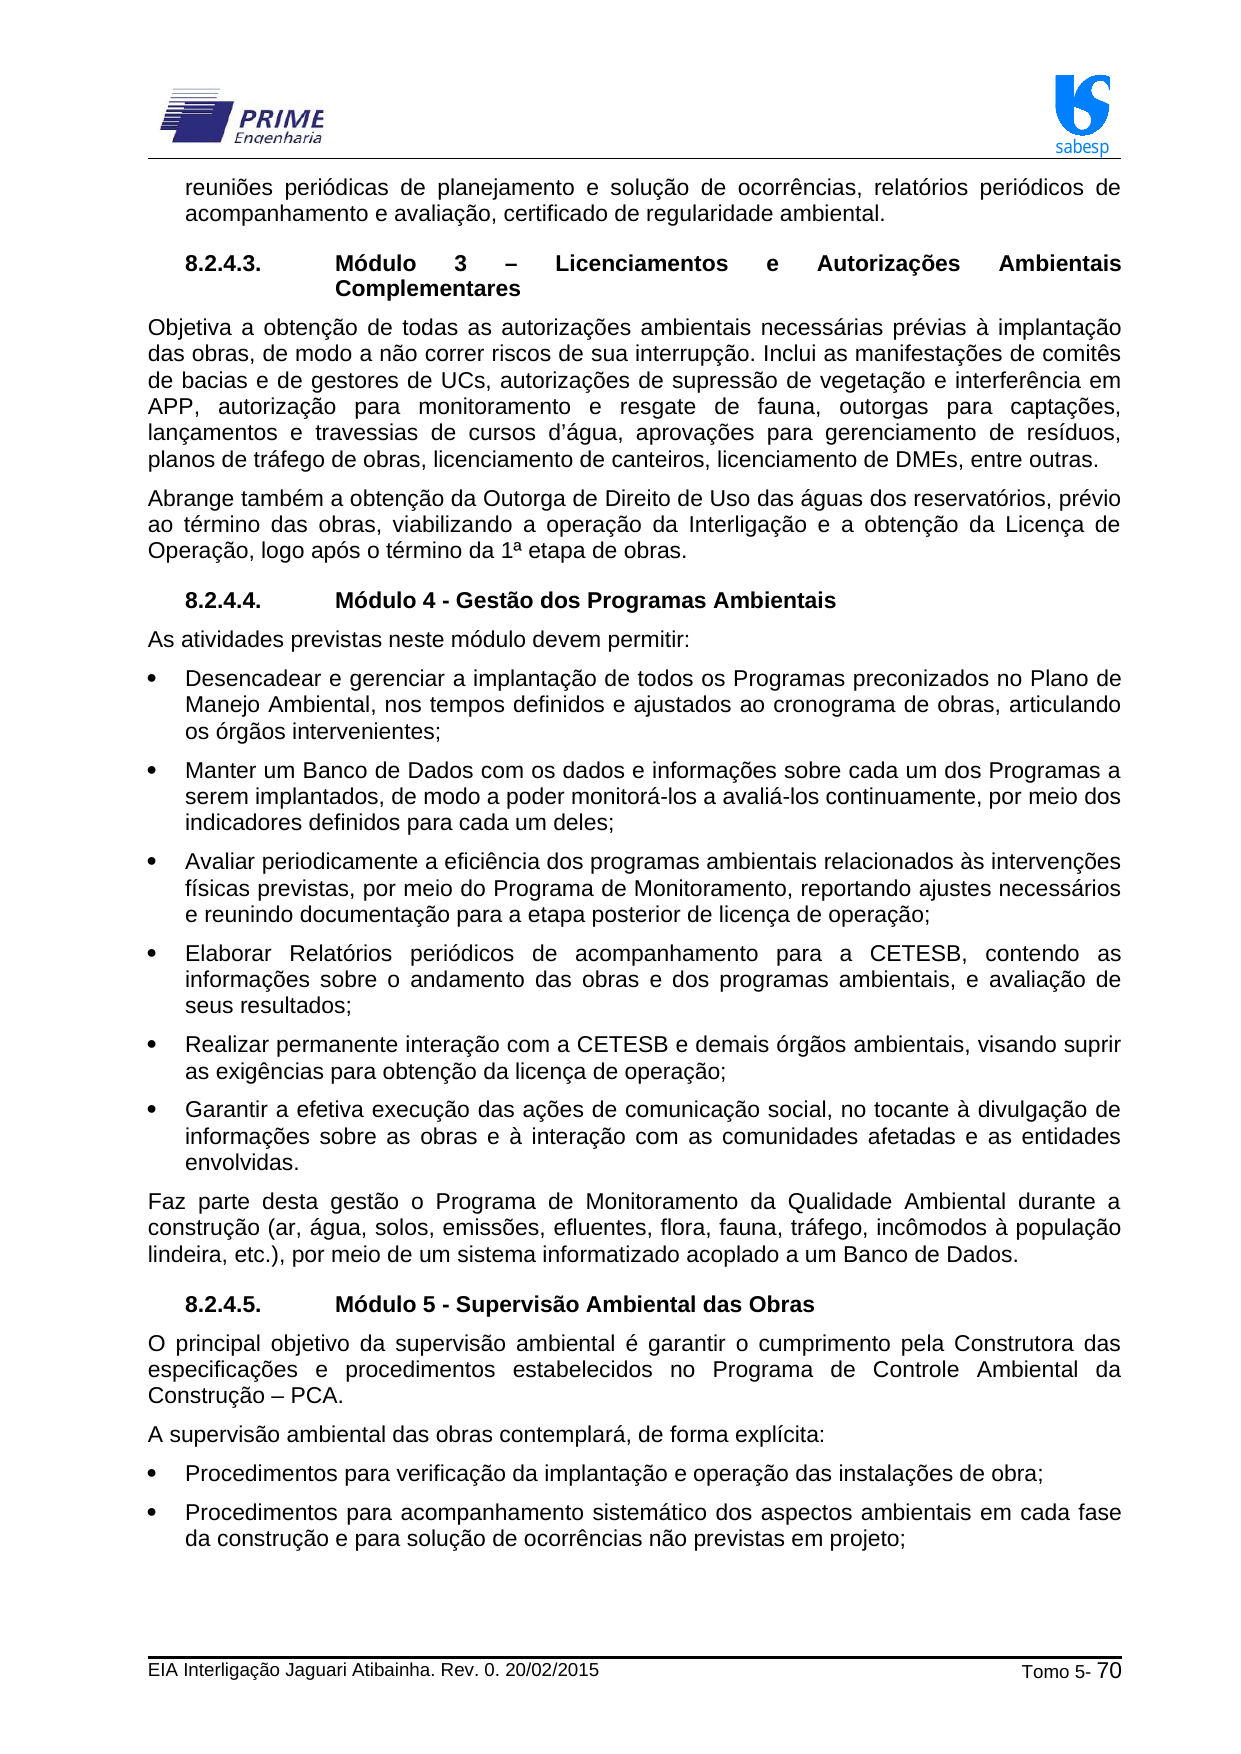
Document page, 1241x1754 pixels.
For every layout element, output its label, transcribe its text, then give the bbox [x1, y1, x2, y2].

list Procedimentos para verificação da implantação e operação das instalações de obra; [148, 1460, 1122, 1486]
text A supervisão ambiental das obras contemplará, de forma explícita: [148, 1421, 1122, 1447]
subtitle Módulo 3 – Licenciamentos e Autorizações Ambientais Complementares [185, 251, 1122, 301]
subtitle Módulo 5 - Supervisão Ambiental das Obras [185, 1292, 1122, 1317]
list Realizar permanente interação com a CETESB e demais órgãos ambientais, visando suprir as exigências para obtenção da licença de operação; [148, 1031, 1122, 1084]
list Procedimentos para acompanhamento sistemático dos aspectos ambientais em cada fase da construção e para solução de ocorrências não previstas em projeto; [148, 1499, 1122, 1552]
list Manter um Banco de Dados com os dados e informações sobre cada um dos Programas a serem implantados, de modo a poder monitorá-los a avaliá-los continuamente, por meio dos indicadores definidos para cada um deles; [148, 757, 1122, 836]
text Objetiva a obtenção de todas as autorizações ambientais necessárias prévias à implantação das obras, de modo a não correr riscos de sua interrupção. Inclui as manifestações de comitês de bacias e de gestores de UCs, autorizações de supressão de vegetação e interferência em APP, autorização para monitoramento e resgate de fauna, outorgas para captações, lançamentos e travessias de cursos d’água, aprovações para gerenciamento de resíduos, planos de tráfego de obras, licenciamento de canteiros, licenciamento de DMEs, entre outras. [148, 314, 1122, 472]
list Garantir a efetiva execução das ações de comunicação social, no tocante à divulgação de informações sobre as obras e à interação com as comunidades afetadas e as entidades envolvidas. [148, 1096, 1122, 1176]
subtitle Módulo 4 - Gestão dos Programas Ambientais [185, 589, 1122, 614]
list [148, 174, 1122, 226]
text O principal objetivo da supervisão ambiental é garantir o cumprimento pela Construtora das especificações e procedimentos estabelecidos no Programa de Controle Ambiental da Construção – PCA. [148, 1329, 1122, 1409]
text Abrange também a obtenção da Outorga de Direito de Uso das águas dos reservatórios, prévio ao término das obras, viabilizando a operação da Interligação e a obtenção da Licença de Operação, logo após o término da 1ª etapa de obras. [148, 484, 1122, 564]
text As atividades previstas neste módulo devem permitir: [148, 626, 1122, 652]
list Elaborar Relatórios periódicos de acompanhamento para a CETESB, contendo as informações sobre o andamento das obras e dos programas ambientais, e avaliação de seus resultados; [148, 940, 1122, 1019]
list Avaliar periodicamente a eficiência dos programas ambientais relacionados às intervenções físicas previstas, por meio do Programa de Monitoramento, reportando ajustes necessários e reunindo documentação para a etapa posterior de licença de operação; [148, 848, 1122, 927]
list Desencadear e gerenciar a implantação de todos os Programas preconizados no Plano de Manejo Ambiental, nos tempos definidos e ajustados ao cronograma de obras, articulando os órgãos intervenientes; [148, 665, 1122, 744]
text Faz parte desta gestão o Programa de Monitoramento da Qualidade Ambiental durante a construção (ar, água, solos, emissões, efluentes, flora, fauna, tráfego, incômodos à população lindeira, etc.), por meio de um sistema informatizado acoplado a um Banco de Dados. [148, 1188, 1122, 1267]
